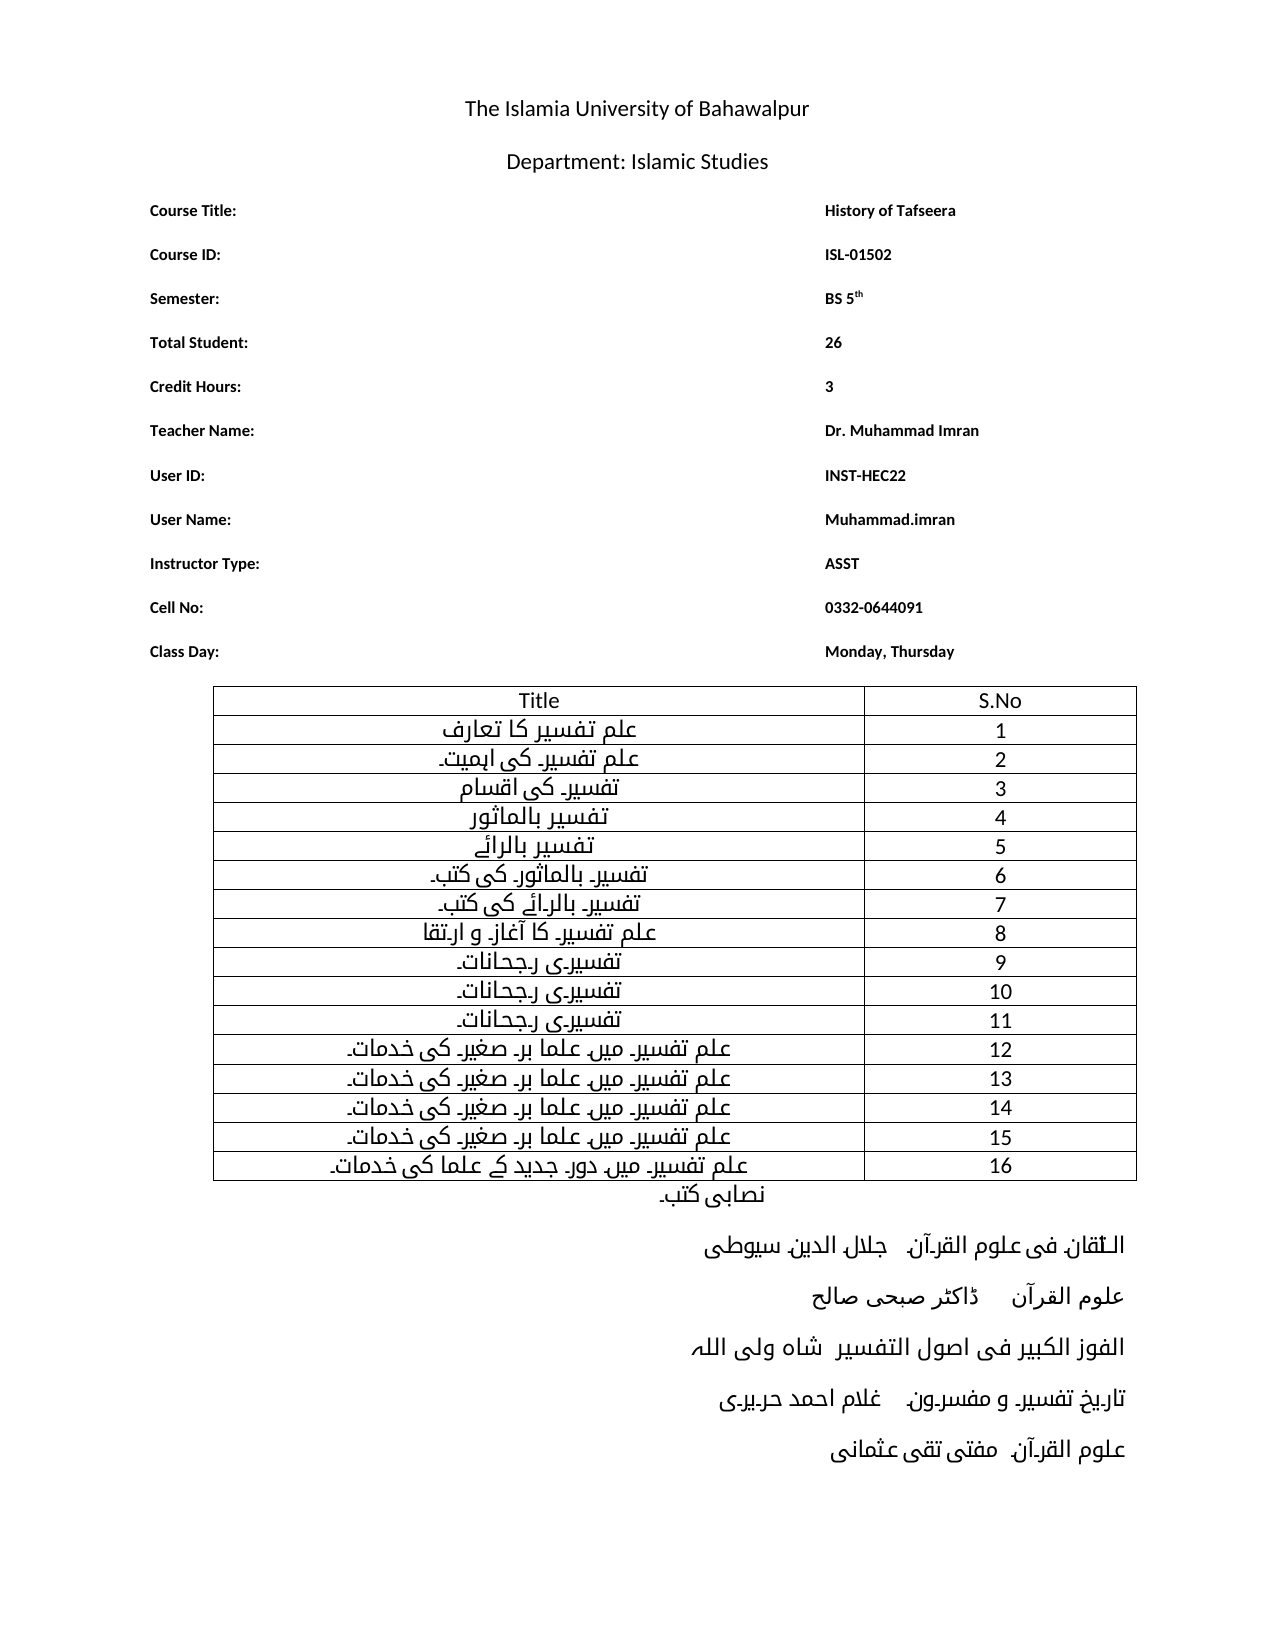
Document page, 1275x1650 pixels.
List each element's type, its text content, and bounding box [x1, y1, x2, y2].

table_header Title [214, 687, 864, 715]
text الفوز الکبیر فی اصول التفسیر شاہ ولی اللہ [225, 1334, 1125, 1360]
table_cell 5 [865, 832, 1136, 860]
table_cell 14 [865, 1094, 1136, 1122]
table_cell 12 [865, 1035, 1136, 1063]
table_cell 9 [865, 948, 1136, 976]
table_cell علم تفسیر کا تعارف [214, 716, 864, 744]
table_cell علم تفسیر میں علما بر صغیر کی خدمات [214, 1094, 864, 1122]
table_cell 15 [865, 1123, 1136, 1151]
text Teacher Name: Dr. Muhammad Imran [150, 421, 1125, 441]
text Instructor Type: ASST [150, 553, 1125, 573]
table_cell تفسیر بالرائے [214, 832, 864, 860]
text Credit Hours: 3 [150, 376, 1125, 397]
text The Islamia University of Bahawalpur [150, 94, 1125, 122]
table_cell 1 [865, 716, 1136, 744]
table_cell 10 [865, 977, 1136, 1005]
text Total Student: 26 [150, 332, 1125, 353]
table_cell تفسیر بالماثور کی کتب [214, 861, 864, 889]
text Course ID: ISL-01502 [150, 244, 1125, 264]
table_cell تفسیر کی اقسام [214, 774, 864, 802]
table_cell 4 [865, 803, 1136, 831]
table_cell علم تفسیر میں علما بر صغیر کی خدمات [214, 1035, 864, 1063]
table_cell 2 [865, 745, 1136, 773]
table_cell تفسیری رجحانات [214, 1006, 864, 1034]
table_cell تفسیر بالرائے کی کتب [214, 890, 864, 918]
text الاتقان فی علوم القرآن جلال الدین سیوطی [225, 1232, 1125, 1258]
table_cell تفسیری رجحانات [214, 948, 864, 976]
table_cell علم تفسیر میں علما بر صغیر کی خدمات [214, 1123, 864, 1151]
text تاریخ تفسیر و مفسرون غلام احمد حریری [225, 1385, 1125, 1411]
table_cell 6 [865, 861, 1136, 889]
table_cell علم تفسیر میں دور جدید کے علما کی خدمات [214, 1152, 864, 1180]
table_cell 3 [865, 774, 1136, 802]
table_cell 16 [865, 1152, 1136, 1180]
text Class Day: Monday, Thursday [150, 641, 1125, 662]
table_cell تفسیر بالماثور [214, 803, 864, 831]
text Cell No: 0332-0644091 [150, 597, 1125, 618]
table_cell 13 [865, 1065, 1136, 1092]
text علوم القرآن مفتی تقی عثمانی [225, 1436, 1125, 1462]
text نصابی کتب [225, 1181, 1125, 1207]
text User Name: Muhammad.imran [150, 509, 1125, 529]
table_header S.No [865, 687, 1136, 715]
text User ID: INST-HEC22 [150, 465, 1125, 485]
text Semester: BS 5th [150, 288, 1125, 308]
table_cell علم تفسیر کی اہمیت [214, 745, 864, 773]
table_cell علم تفسیر کا آغاز و ارتقا [214, 919, 864, 947]
table_cell 8 [865, 919, 1136, 947]
table_cell علم تفسیر میں علما بر صغیر کی خدمات [214, 1065, 864, 1092]
table_cell 7 [865, 890, 1136, 918]
text Course Title: History of Tafseera [150, 200, 1125, 220]
table_cell تفسیری رجحانات [214, 977, 864, 1005]
table_cell 11 [865, 1006, 1136, 1034]
text Department: Islamic Studies [150, 147, 1125, 175]
text علوم القرآن ڈاکٹر صبحی صالح [225, 1283, 1125, 1309]
